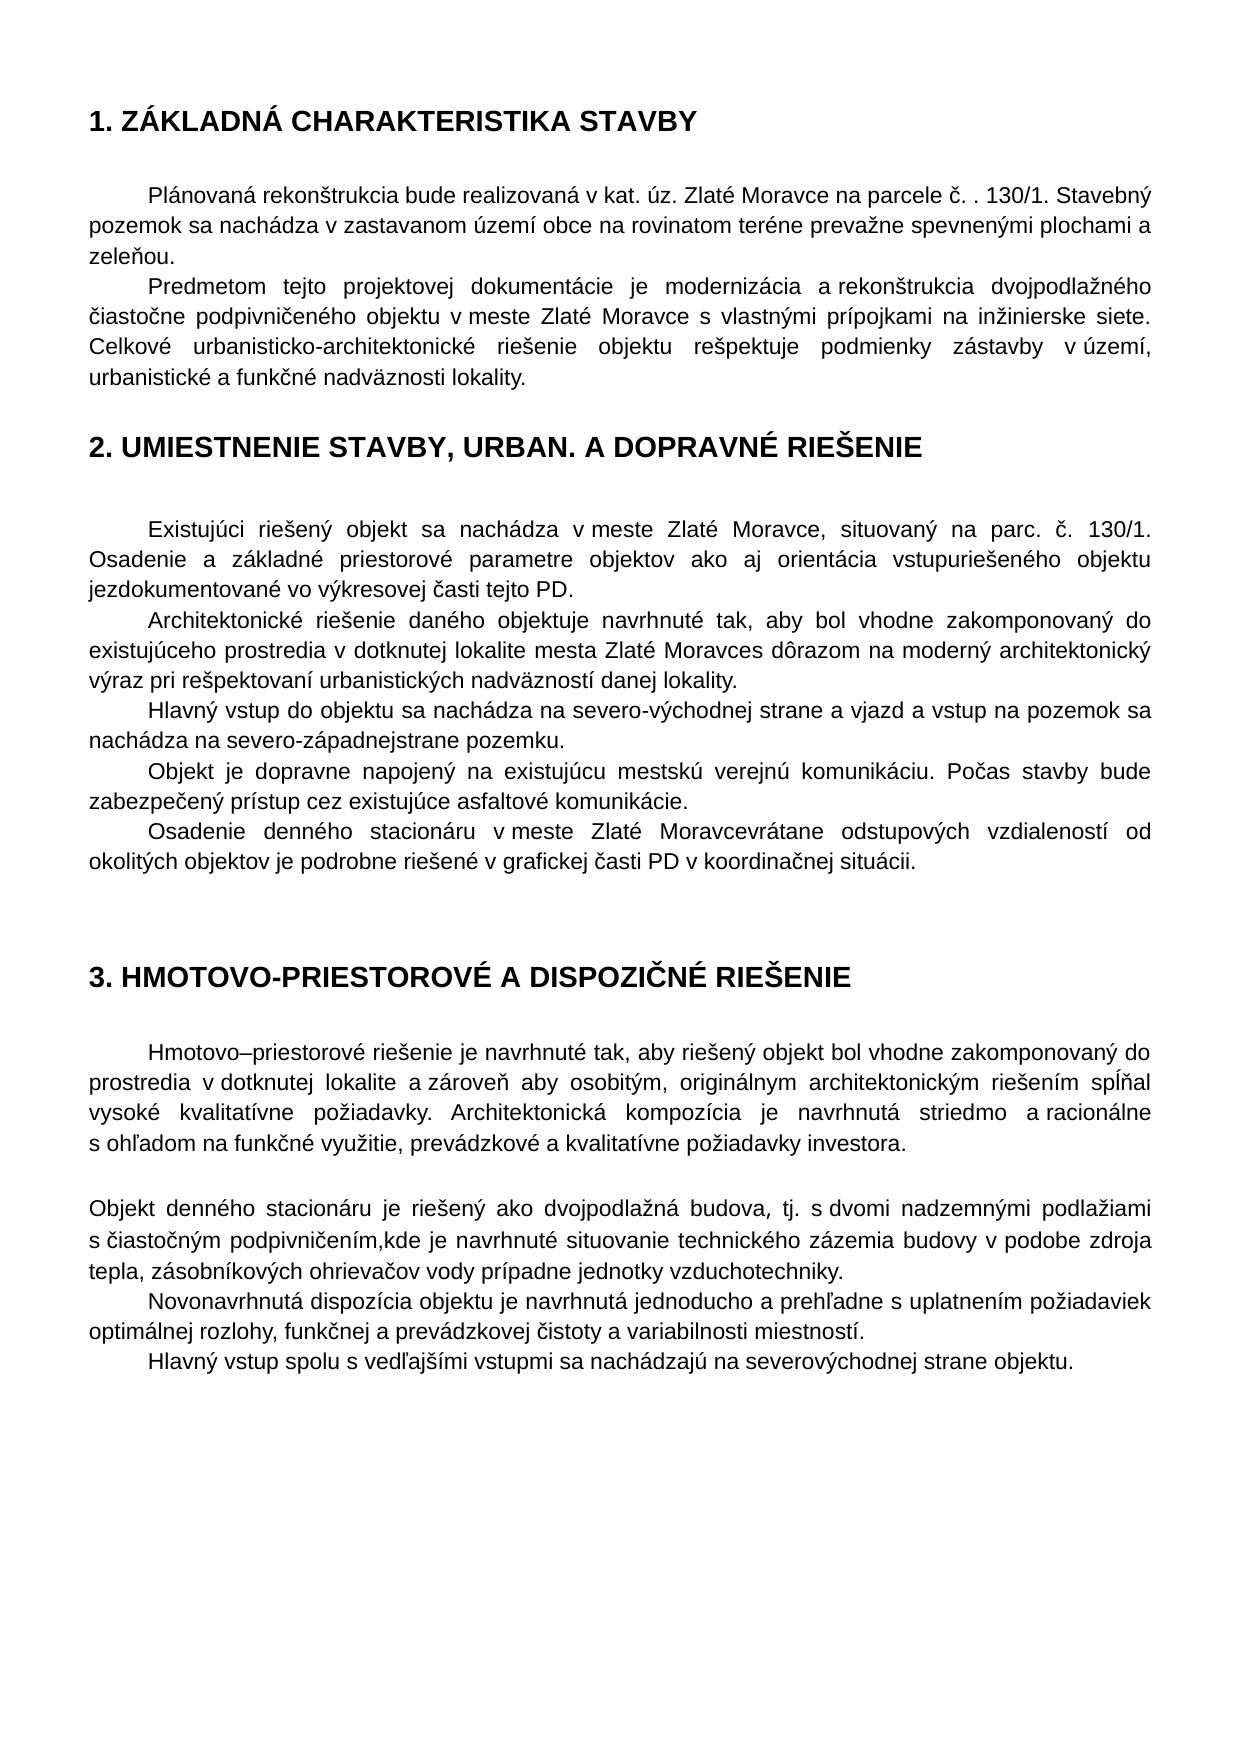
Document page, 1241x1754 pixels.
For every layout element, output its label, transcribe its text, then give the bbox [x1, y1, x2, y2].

text Novonavrhnutá dispozícia objektu je navrhnutá jednoducho a prehľadne s uplatnením požiadaviek optimálnej rozlohy, funkčnej a prevádzkovej čistoty a variabilnosti miestností. [89, 1288, 1152, 1344]
text Existujúci riešený objekt sa nachádza v meste Zlaté Moravce, situovaný na parc. č. 130/1. Osadenie a základné priestorové parametre objektov ako aj orientácia vstupuriešeného objektu jezdokumentované vo výkresovej časti tejto PD. [89, 516, 1152, 603]
text 1. Základná charakteristika stavby [89, 104, 1152, 138]
text Osadenie denného stacionáru v meste Zlaté Moravcevrátane odstupových vzdialeností od okolitých objektov je podrobne riešené v grafickej časti PD v koordinačnej situácii. [89, 818, 1152, 874]
text 3. Hmotovo-priestorové a dispozičné riešenie [89, 960, 1152, 993]
text Plánovaná rekonštrukcia bude realizovaná v kat. úz. Zlaté Moravce na parcele č. . 130/1. Stavebný pozemok sa nachádza v zastavanom území obce na rovinatom teréne prevažne spevnenými plochami a zeleňou. [89, 182, 1152, 269]
text Objekt je dopravne napojený na existujúcu mestskú verejnú komunikáciu. Počas stavby bude zabezpečený prístup cez existujúce asfaltové komunikácie. [89, 758, 1152, 814]
text Hlavný vstup do objektu sa nachádza na severo-východnej strane a vjazd a vstup na pozemok sa nachádza na severo-západnejstrane pozemku. [89, 697, 1152, 754]
text 2. Umiestnenie stavby, urban. a dopravné riešenie [89, 430, 1152, 463]
text Architektonické riešenie daného objektuje navrhnuté tak, aby bol vhodne zakomponovaný do existujúceho prostredia v dotknutej lokalite mesta Zlaté Moravces dôrazom na moderný architektonický výraz pri rešpektovaní urbanistických nadväzností danej lokality. [89, 607, 1152, 693]
text Objekt denného stacionáru je riešený ako dvojpodlažná budova, tj. s dvomi nadzemnými podlažiami s čiastočným podpivničením,kde je navrhnuté situovanie technického zázemia budovy v podobe zdroja tepla, zásobníkových ohrievačov vody prípadne jednotky vzduchotechniky. [89, 1192, 1152, 1284]
text Predmetom tejto projektovej dokumentácie je modernizácia a rekonštrukcia dvojpodlažného čiastočne podpivničeného objektu v meste Zlaté Moravce s vlastnými prípojkami na inžinierske siete. Celkové urbanisticko-architektonické riešenie objektu rešpektuje podmienky zástavby v území, urbanistické a funkčné nadväznosti lokality. [89, 273, 1152, 390]
text Hlavný vstup spolu s vedľajšími vstupmi sa nachádzajú na severovýchodnej strane objektu. [89, 1348, 1152, 1374]
text Hmotovo–priestorové riešenie je navrhnuté tak, aby riešený objekt bol vhodne zakomponovaný do prostredia v dotknutej lokalite a zároveň aby osobitým, originálnym architektonickým riešením spĺňal vysoké kvalitatívne požiadavky. Architektonická kompozícia je navrhnutá striedmo a racionálne s ohľadom na funkčné využitie, prevádzkové a kvalitatívne požiadavky investora. [89, 1039, 1152, 1156]
